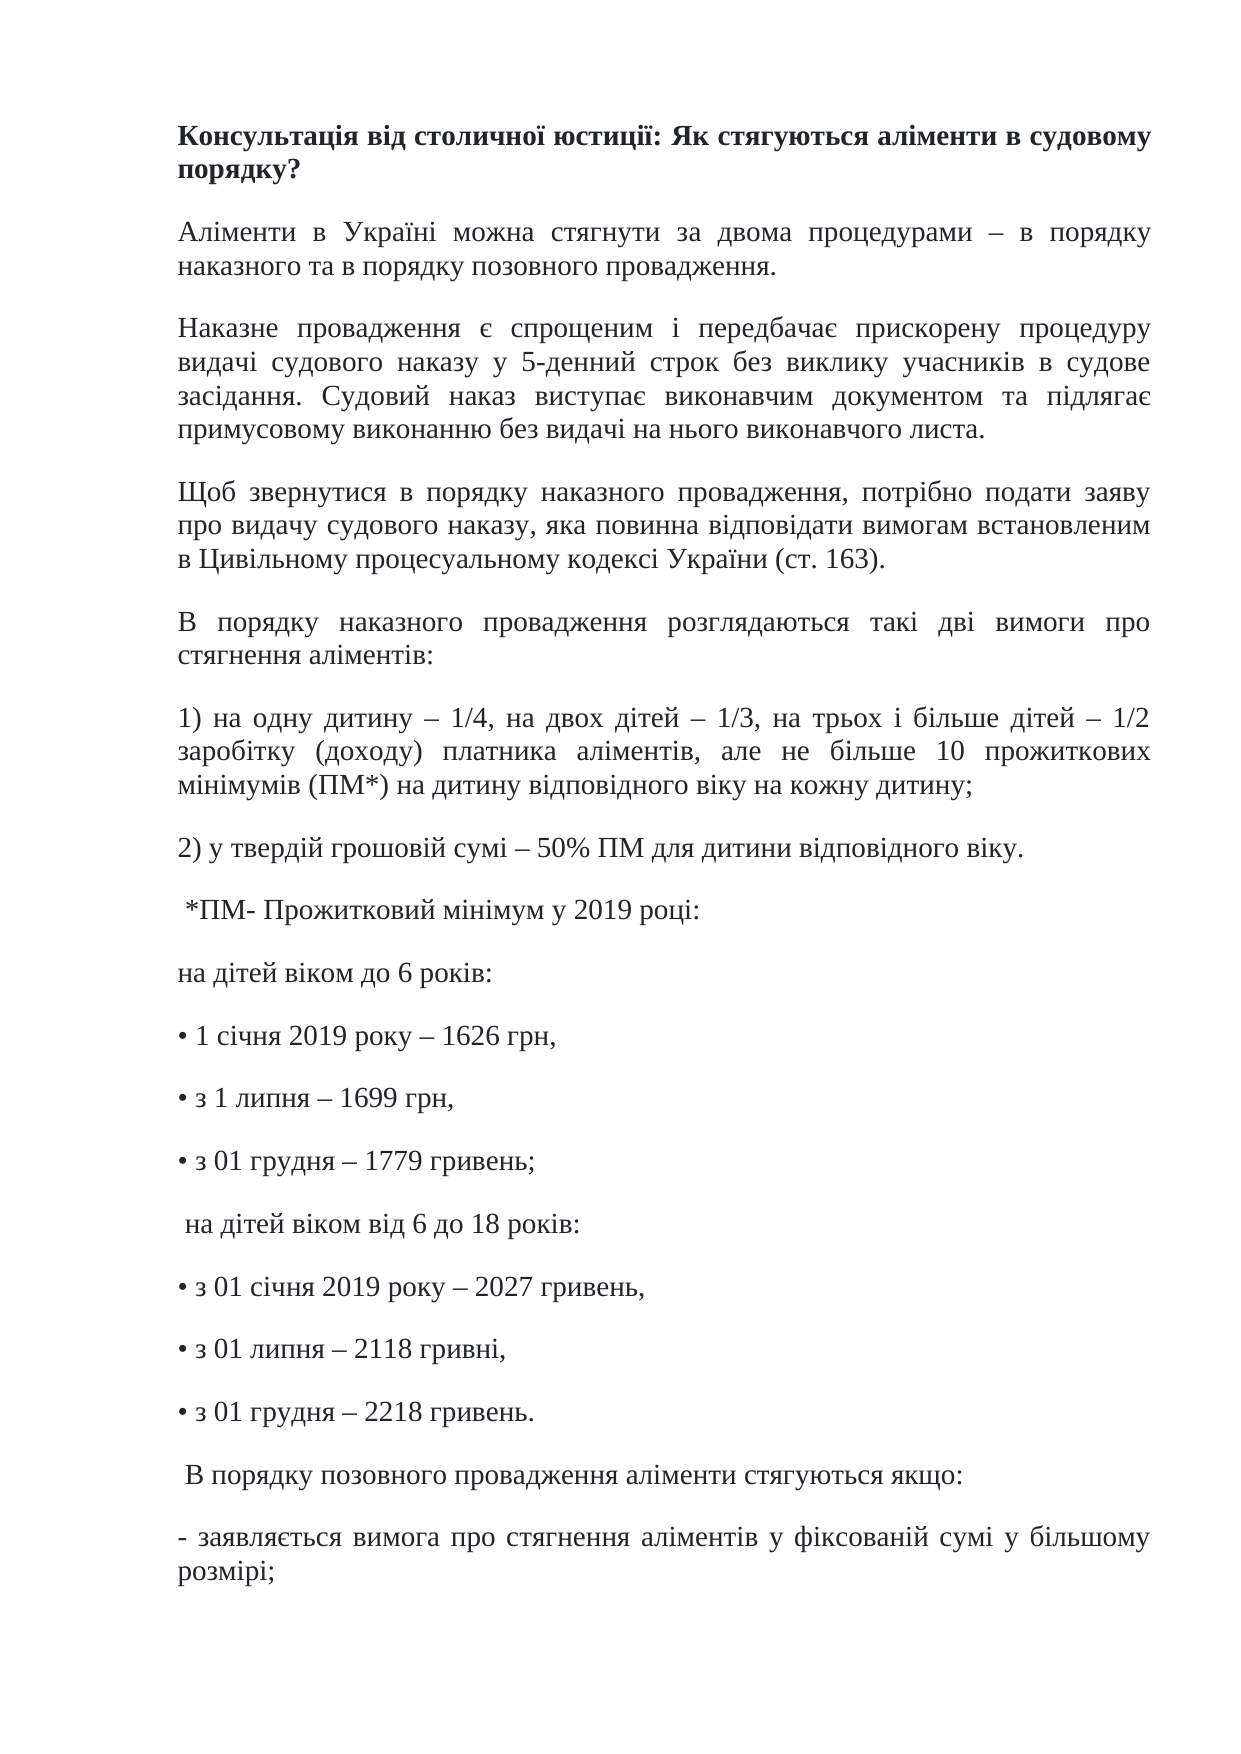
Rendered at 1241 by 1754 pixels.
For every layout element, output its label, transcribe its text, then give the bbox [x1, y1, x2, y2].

text • 1 січня 2019 року – 1626 грн, [177, 1018, 1152, 1051]
text • з 01 липня – 2118 гривні, [177, 1331, 1152, 1365]
text Щоб звернутися в порядку наказного провадження, потрібно подати заяву про видачу судового наказу, яка повинна відповідати вимогам встановленим в Цивільному процесуальному кодексі України (ст. 163). [177, 474, 1152, 574]
text Наказне провадження є спрощеним і передбачає прискорену процедуру видачі судового наказу у 5-денний строк без виклику учасників в судове засідання. Судовий наказ виступає виконавчим документом та підлягає примусовому виконанню без видачі на нього виконавчого листа. [177, 311, 1152, 445]
text 1) на одну дитину – 1/4, на двох дітей – 1/3, на трьох і більше дітей – 1/2 заробітку (доходу) платника аліментів, але не більше 10 прожиткових мінімумів (ПМ*) на дитину відповідного віку на кожну дитину; [177, 700, 1152, 801]
text 2) у твердій грошовій сумі – 50% ПМ для дитини відповідного віку. [177, 830, 1152, 863]
text на дітей віком від 6 до 18 років: [177, 1206, 1152, 1239]
text Аліменти в Україні можна стягнути за двома процедурами – в порядку наказного та в порядку позовного провадження. [177, 214, 1152, 281]
text • з 1 липня – 1699 грн, [177, 1081, 1152, 1114]
text • з 01 грудня – 2218 гривень. [177, 1394, 1152, 1428]
text В порядку наказного провадження розглядаються такі дві вимоги про стягнення аліментів: [177, 604, 1152, 671]
text Консультація від столичної юстиції: Як стягуються аліменти в судовому порядку? [177, 118, 1152, 185]
text • з 01 січня 2019 року – 2027 гривень, [177, 1269, 1152, 1302]
text на дітей віком до 6 років: [177, 955, 1152, 989]
text • з 01 грудня – 1779 гривень; [177, 1143, 1152, 1177]
text *ПМ- Прожитковий мінімум у 2019 році: [177, 892, 1152, 926]
text В порядку позовного провадження аліменти стягуються якщо: [177, 1457, 1152, 1490]
text - заявляється вимога про стягнення аліментів у фіксованій сумі у більшому розмірі; [177, 1519, 1152, 1587]
